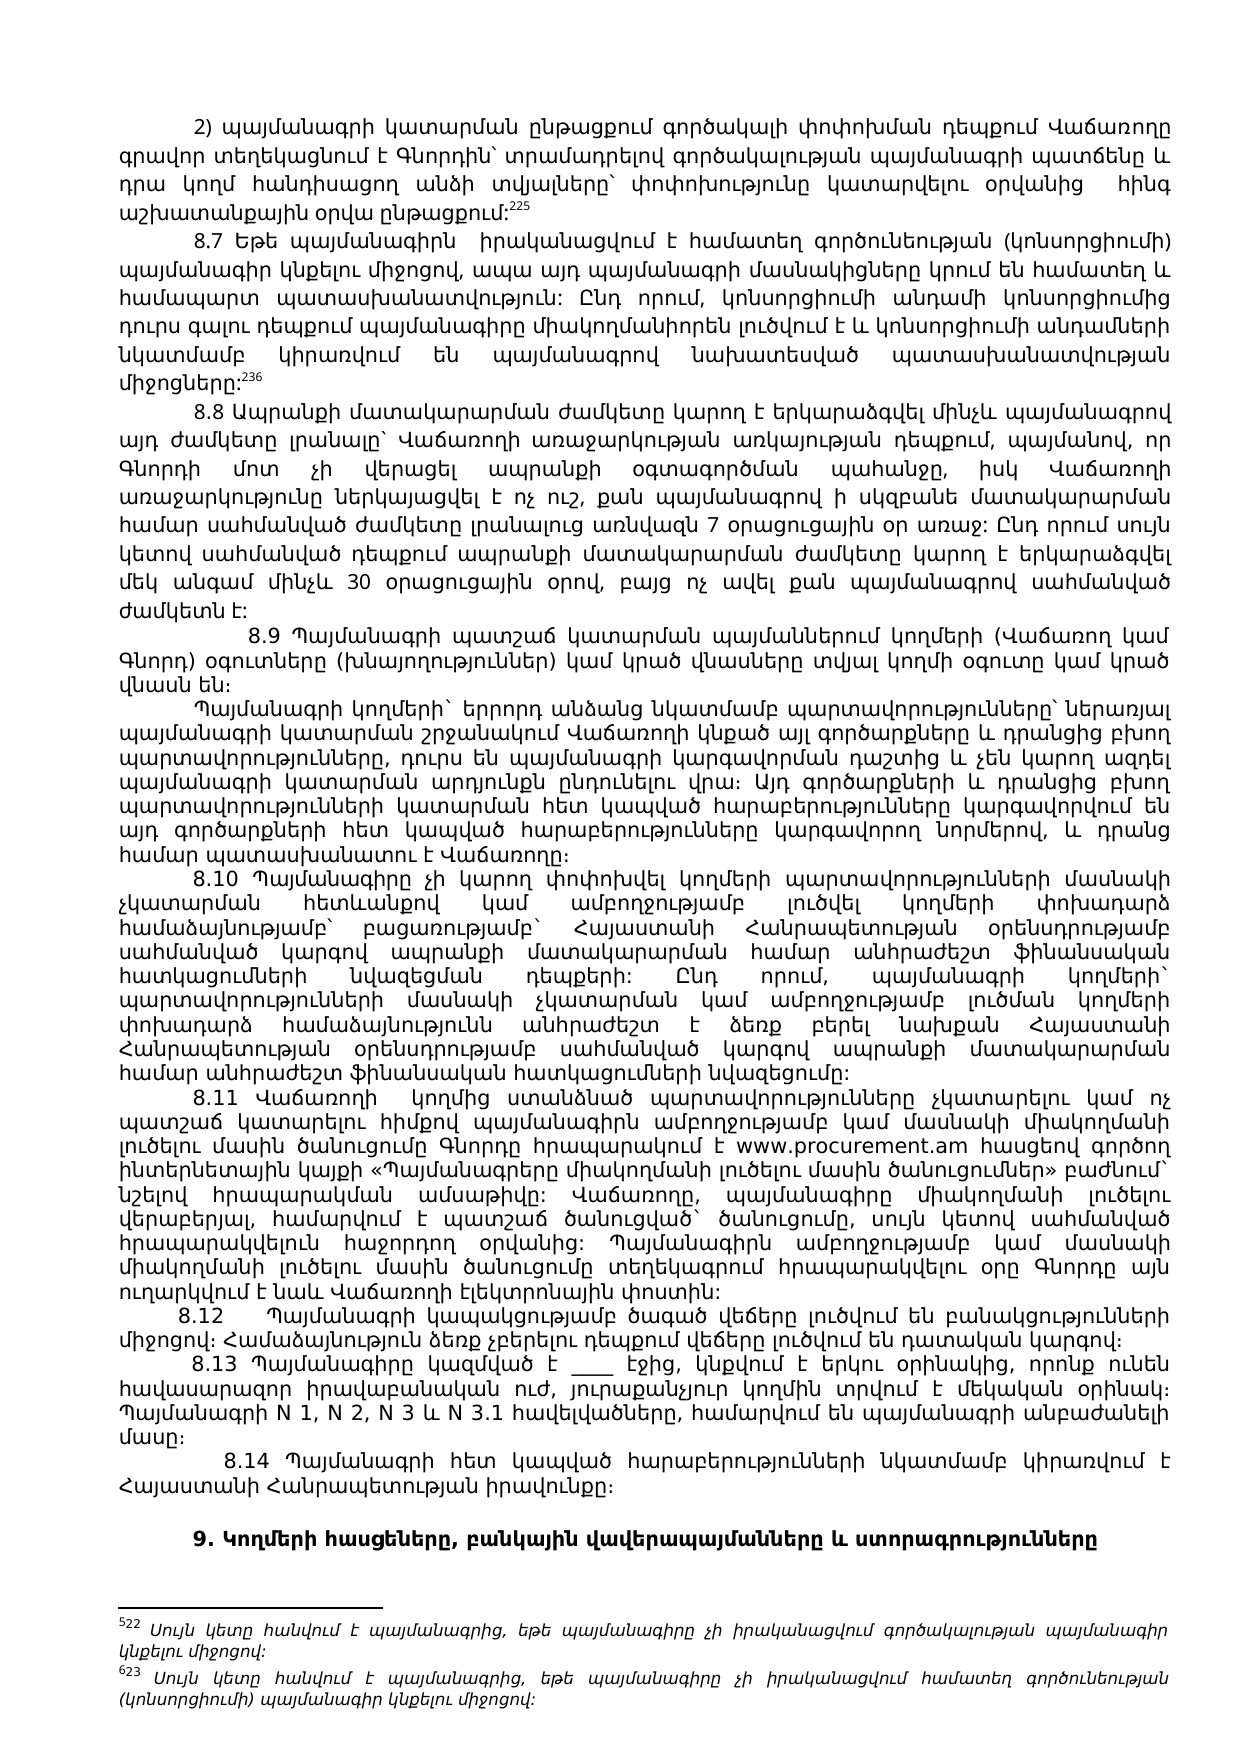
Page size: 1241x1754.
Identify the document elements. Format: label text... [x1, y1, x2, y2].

text Պայմանագրի կողմերի` երրորդ անձանց նկատմամբ պարտավորությունները՝ ներառյալ պայմանագրի կատարման շրջանակում Վաճառողի կնքած այլ գործարքները և դրանցից բխող պարտավորությունները, դուրս են պայմանագրի կարգավորման դաշտից և չեն կարող ազդել պայմանագրի կատարման արդյունքն ընդունելու վրա։ Այդ գործարքների և դրանցից բխող պարտավորությունների կատարման հետ կապված հարաբերությունները կարգավորվում են այդ գործարքների հետ կապված հարաբերությունները կարգավորող նորմերով, և դրանց համար պատասխանատու է Վաճառողը։ [118, 697, 1171, 867]
text 8.10 Պայմանագիրը չի կարող փոփոխվել կողմերի պարտավորությունների մասնակի չկատարման հետևանքով կամ ամբողջությամբ լուծվել կողմերի փոխադարձ համաձայնությամբ՝ բացառությամբ` Հայաստանի Հանրապետության օրենսդրությամբ սահմանված կարգով ապրանքի մատակարարման համար անհրաժեշտ ֆինանսական հատկացումների նվազեցման դեպքերի: Ընդ որում, պայմանագրի կողմերի` պարտավորությունների մասնակի չկատարման կամ ամբողջությամբ լուծման կողմերի փոխադարձ համաձայնությունն անհրաժեշտ է ձեռք բերել նախքան Հայաստանի Հանրապետության օրենսդրությամբ սահմանված կարգով ապրանքի մատակարարման համար անհրաժեշտ ֆինանսական հատկացումների նվազեցումը: [118, 867, 1171, 1086]
text 8.12 Պայմանագրի կապակցությամբ ծագած վեճերը լուծվում են բանակցությունների միջոցով։ Համաձայնություն ձեռք չբերելու դեպքում վեճերը լուծվում են դատական կարգով։ [118, 1304, 1171, 1352]
text 8.11 Վաճառողի կողմից ստանձնած պարտավորությունները չկատարելու կամ ոչ պատշաճ կատարելու հիմքով պայմանագիրն ամբողջությամբ կամ մասնակի միակողմանի լուծելու մասին ծանուցումը Գնորդը հրապարակում է www.procurement.am հասցեով գործող ինտերնետային կայքի «Պայմանագրերը միակողմանի լուծելու մասին ծանուցումներ» բաժնում` նշելով հրապարակման ամսաթիվը: Վաճառողը, պայմանագիրը միակողմանի լուծելու վերաբերյալ, համարվում է պատշաճ ծանուցված` ծանուցումը, սույն կետով սահմանված հրապարակվելուն հաջորդող օրվանից: Պայմանագիրն ամբողջությամբ կամ մասնակի միակողմանի լուծելու մասին ծանուցումը տեղեկագրում հրապարակվելու օրը Գնորդը այն ուղարկվում է նաև Վաճառողի էլեկտրոնային փոստին: [118, 1086, 1171, 1304]
text 8.14 Պայմանագրի հետ կապված հարաբերությունների նկատմամբ կիրառվում է Հայաստանի Հանրապետության իրավունքը։ [118, 1449, 1171, 1498]
text 8.7 Եթե պայմանագիրն իրականացվում է համատեղ գործունեության (կոնսորցիումի) պայմանագիր կնքելու միջոցով, ապա այդ պայմանագրի մասնակիցները կրում են համատեղ և համապարտ պատասխանատվություն: Ընդ որում, կոնսորցիումի անդամի կոնսորցիումից դուրս գալու դեպքում պայմանագիրը միակողմանիորեն լուծվում է և կոնսորցիումի անդամների նկատմամբ կիրառվում են պայմանագրով նախատեսված պատասխանատվության միջոցները:23 [118, 226, 1171, 397]
text 9. Կողմերի հասցեները, բանկային վավերապայմանները և ստորագրությունները [118, 1527, 1171, 1551]
text 2) պայմանագրի կատարման ընթացքում գործակալի փոփոխման դեպքում Վաճառողը գրավոր տեղեկացնում է Գնորդին՝ տրամադրելով գործակալության պայմանագրի պատճենը և դրա կողմ հանդիսացող անձի տվյալները՝ փոփոխությունը կատարվելու օրվանից հինգ աշխատանքային օրվա ընթացքում:22 [118, 112, 1171, 226]
text 8.9 Պայմանագրի պատշաճ կատարման պայմաններում կողմերի (Վաճառող կամ Գնորդ) օգուտները (խնայողություններ) կամ կրած վնասները տվյալ կողմի օգուտը կամ կրած վնասն են։ [118, 624, 1171, 697]
text 8.13 Պայմանագիրը կազմված է ____ էջից, կնքվում է երկու օրինակից, որոնք ունեն հավասարազոր իրավաբանական ուժ, յուրաքանչյուր կողմին տրվում է մեկական օրինակ։ Պայմանագրի N 1, N 2, N 3 և N 3.1 հավելվածները, համարվում են պայմանագրի անբաժանելի մասը։ [118, 1352, 1171, 1449]
text 8.8 Ապրանքի մատակարարման ժամկետը կարող է երկարաձգվել մինչև պայմանագրով այդ ժամկետը լրանալը` Վաճառողի առաջարկության առկայության դեպքում, պայմանով, որ Գնորդի մոտ չի վերացել ապրանքի օգտագործման պահանջը, իսկ Վաճառողի առաջարկությունը ներկայացվել է ոչ ուշ, քան պայմանագրով ի սկզբանե մատակարարման համար սահմանված ժամկետը լրանալուց առնվազն 7 օրացուցային օր առաջ: Ընդ որում սույն կետով սահմանված դեպքում ապրանքի մատակարարման ժամկետը կարող է երկարաձգվել մեկ անգամ մինչև 30 օրացուցային օրով, բայց ոչ ավել քան պայմանագրով սահմանված ժամկետն է: [118, 397, 1171, 624]
